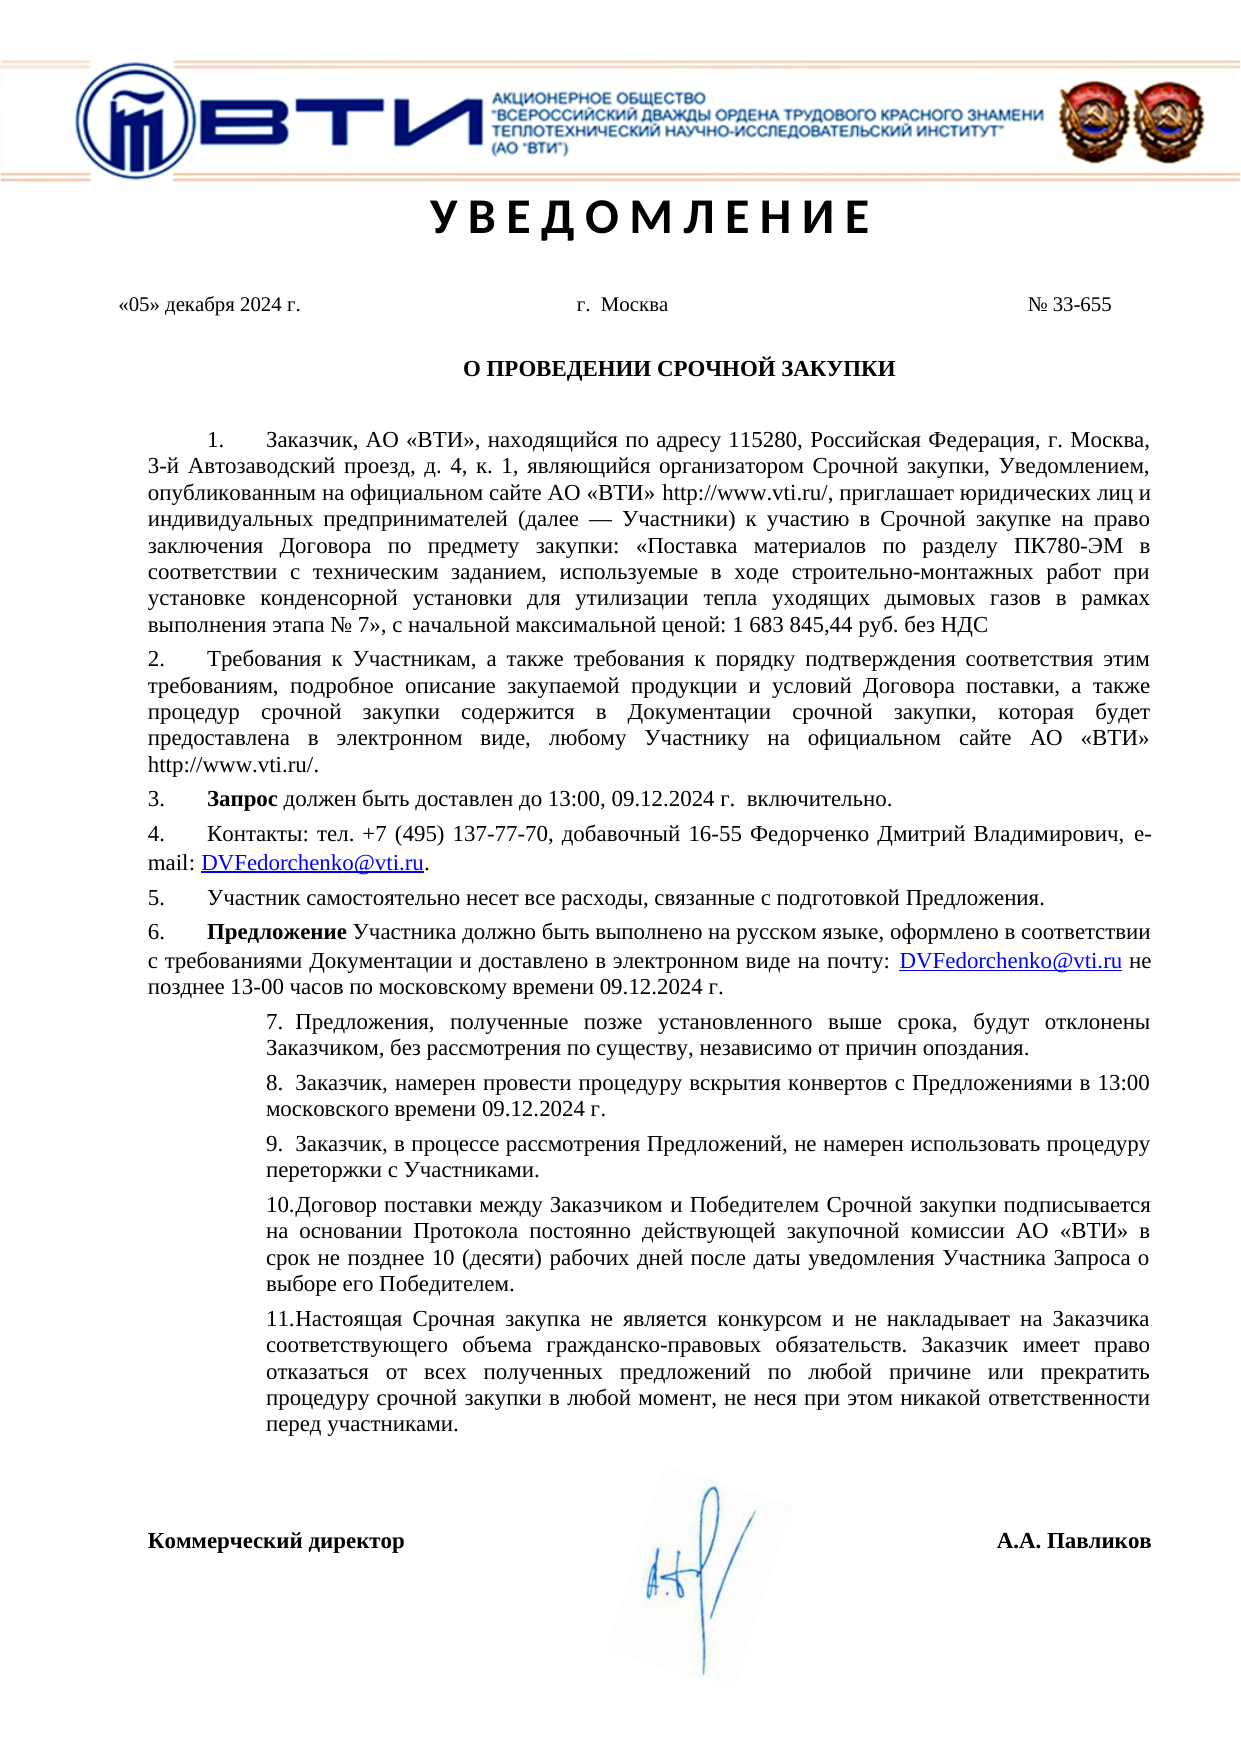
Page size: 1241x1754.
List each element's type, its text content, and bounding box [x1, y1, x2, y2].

picture [0, 58, 1241, 184]
list Предложение Участника должно быть выполнено на русском языке, оформлено в соответствии с требованиями Документации и доставлено в электронном виде на почту: DVFedorchenko@vti.ru не позднее 13-00 часов по московскому времени 09.12.2024 г. [148, 918, 1152, 1000]
text 05 декабря 2024 г. г. Москва № 33-655 [118, 292, 1152, 316]
list Заказчик, АО «ВТИ», находящийся по адресу 115280, Российская Федерация, г. Москва, 3-й Автозаводский проезд, д. 4, к. 1, являющийся организатором Срочной закупки, Уведомлением, опубликованным на официальном сайте АО «ВТИ» http://www.vti.ru/, приглашает юридических лиц и индивидуальных предпринимателей (далее — Участники) к участию в Срочной закупке на право заключения Договора по предмету закупки: «Поставка материалов по разделу ПК780-ЭМ в соответствии с техническим заданием, используемые в ходе строительно-монтажных работ при установке конденсорной установки для утилизации тепла уходящих дымовых газов в рамках выполнения этапа № 7», с начальной максимальной ценой: 1 683 845,44 руб. без НДС [148, 426, 1152, 637]
list Требования к Участникам, а также требования к порядку подтверждения соответствия этим требованиям, подробное описание закупаемой продукции и условий Договора поставки, а также процедур срочной закупки содержится в Документации срочной закупки, которая будет предоставлена в электронном виде, любому Участнику на официальном сайте АО «ВТИ» http://www.vti.ru/. [148, 645, 1152, 777]
list Настоящая Срочная закупка не является конкурсом и не накладывает на Заказчика соответствующего объема гражданско-правовых обязательств. Заказчик имеет право отказаться от всех полученных предложений по любой причине или прекратить процедуру срочной закупки в любой момент, не неся при этом никакой ответственности перед участниками. [266, 1305, 1152, 1437]
list Заказчик, намерен провести процедуру вскрытия конвертов с Предложениями в 13:00 московского времени 09.12.2024 г. [266, 1069, 1152, 1122]
list Контакты: тел. +7 (495) 137-77-70, добавочный 16-55 Федорченко Дмитрий Владимирович, e-mail: DVFedorchenko@vti.ru. [148, 820, 1152, 875]
list Заказчик, в процессе рассмотрения Предложений, не намерен использовать процедуру переторжки с Участниками. [266, 1130, 1152, 1183]
text УВЕДОМЛЕНИЕ [569, 204, 1152, 241]
list Запрос должен быть доставлен до 13:00, 09.12.2024 г. включительно. [148, 786, 1152, 812]
list Предложения, полученные позже установленного выше срока, будут отклонены Заказчиком, без рассмотрения по существу, независимо от причин опоздания. [266, 1008, 1152, 1061]
table_header А.А. Павликов [679, 1515, 1163, 1553]
list Участник самостоятельно несет все расходы, связанные с подготовкой Предложения. [148, 884, 1152, 910]
table_header Коммерческий директор [136, 1515, 679, 1553]
text УВЕДОМЛЕНИЕ [148, 204, 550, 241]
list Договор поставки между Заказчиком и Победителем Срочной закупки подписывается на основании Протокола постоянно действующей закупочной комиссии АО «ВТИ» в срок не позднее 10 (десяти) рабочих дней после даты уведомления Участника Запроса о выборе его Победителем. [266, 1191, 1152, 1297]
text О ПРОВЕДЕНИИ СРОЧНОЙ ЗАКУПКИ [148, 355, 1152, 382]
